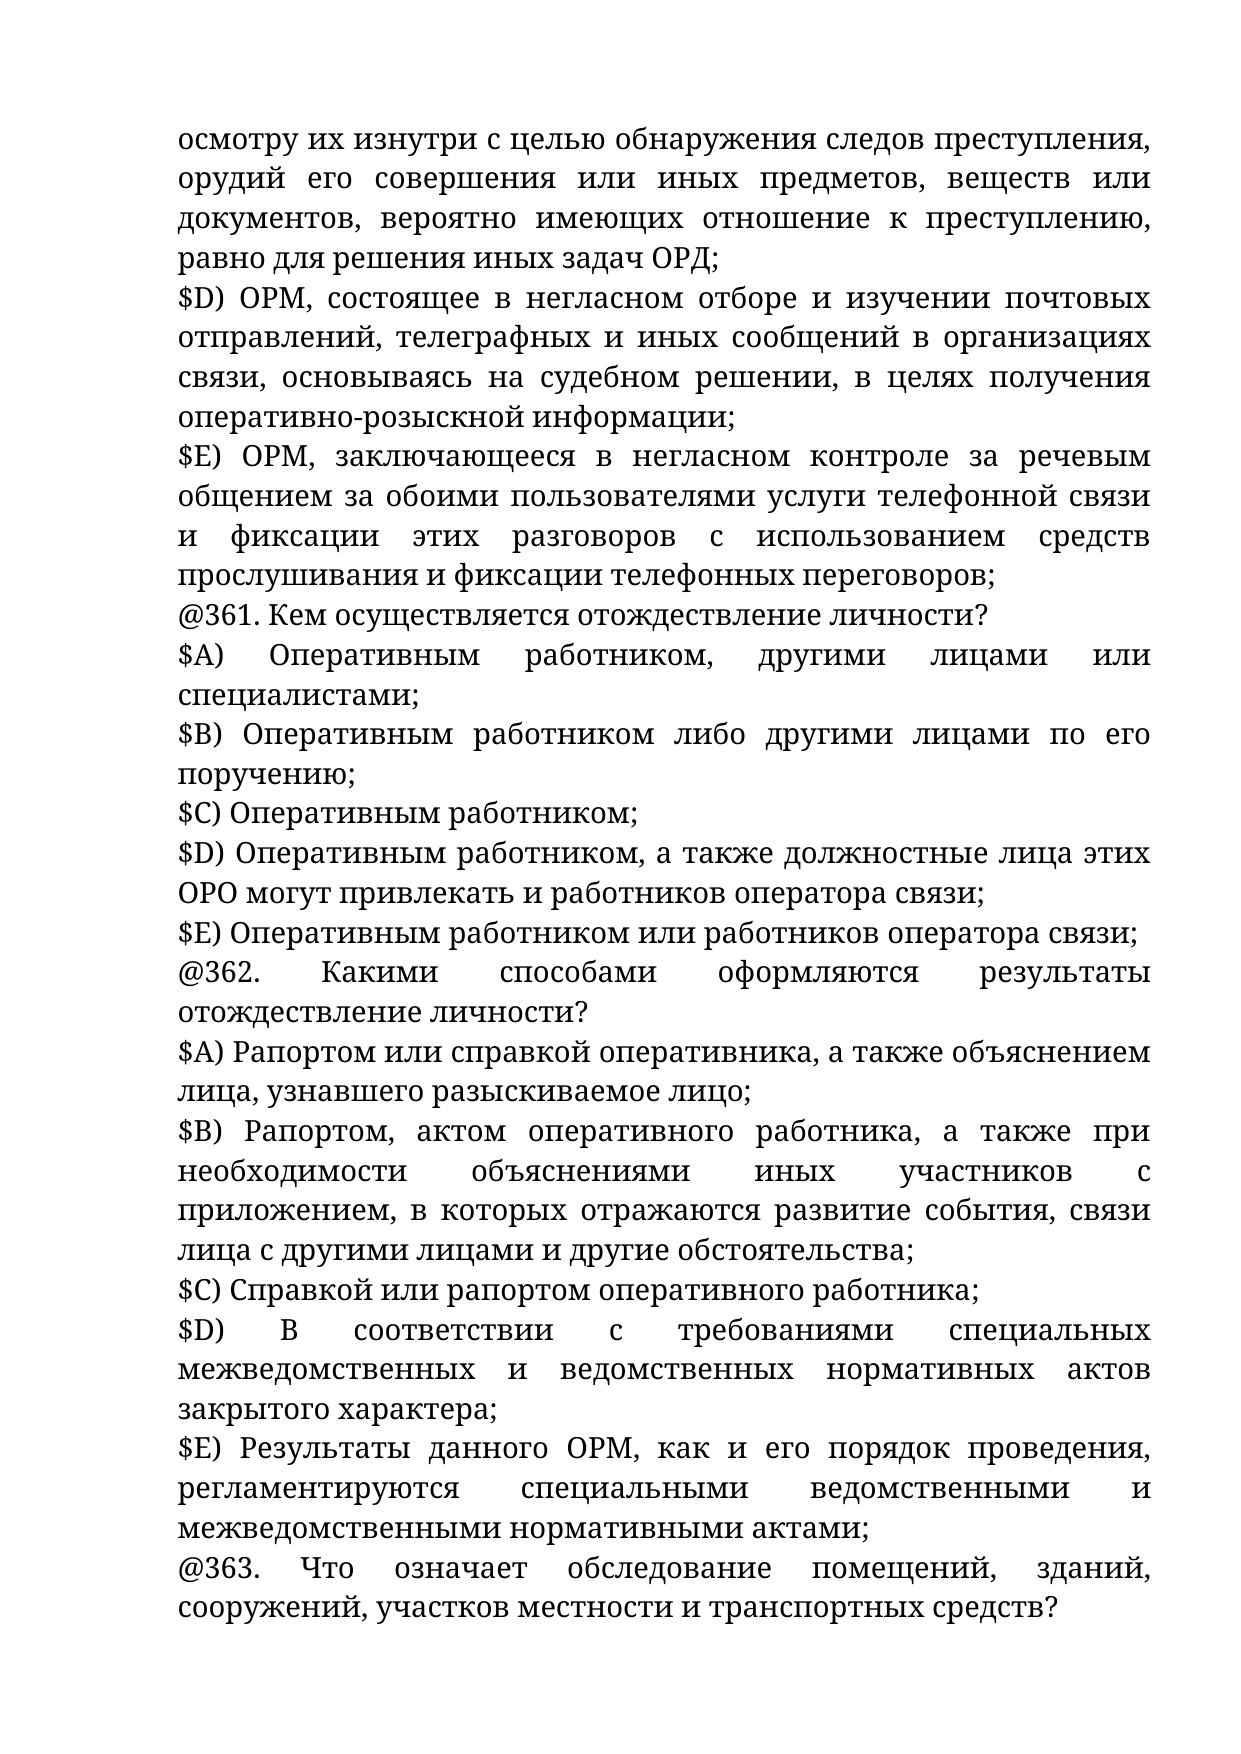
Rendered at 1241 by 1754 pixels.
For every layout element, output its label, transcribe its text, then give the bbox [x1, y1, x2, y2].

text $A) Оперативным работником, другими лицами или специалистами; [177, 634, 1152, 713]
text $C) Справкой или рапортом оперативного работника; [177, 1269, 1152, 1309]
text $C) Оперативным работником; [177, 793, 1152, 832]
text $E) ОРМ, заключающееся в негласном контроле за речевым общением за обоими пользователями услуги телефонной связи и фиксации этих разговоров с использованием средств прослушивания и фиксации телефонных переговоров; [177, 436, 1152, 594]
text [177, 118, 1152, 277]
text @361. Кем осуществляется отождествление личности? [177, 594, 1152, 634]
text $D) В соответствии с требованиями специальных межведомственных и ведомственных нормативных актов закрытого характера; [177, 1309, 1152, 1428]
text $A) Рапортом или справкой оперативника, а также объяснением лица, узнавшего разыскиваемое лицо; [177, 1031, 1152, 1110]
text $E) Результаты данного ОРМ, как и его порядок проведения, регламентируются специальными ведомственными и межведомственными нормативными актами; [177, 1428, 1152, 1547]
text $B) Оперативным работником либо другими лицами по его поручению; [177, 713, 1152, 793]
text $D) ОРМ, состоящее в негласном отборе и изучении почтовых отправлений, телеграфных и иных сообщений в организациях связи, основываясь на судебном решении, в целях получения оперативно-розыскной информации; [177, 277, 1152, 436]
text @362. Какими способами оформляются результаты отождествление личности? [177, 952, 1152, 1031]
text $E) Оперативным работником или работников оператора связи; [177, 912, 1152, 952]
text $B) Рапортом, актом оперативного работника, а также при необходимости объяснениями иных участников с приложением, в которых отражаются развитие события, связи лица с другими лицами и другие обстоятельства; [177, 1110, 1152, 1269]
text $D) Оперативным работником, а также должностные лица этих ОРО могут привлекать и работников оператора связи; [177, 832, 1152, 912]
text @363. Что означает обследование помещений, зданий, сооружений, участков местности и транспортных средств? [177, 1547, 1152, 1626]
